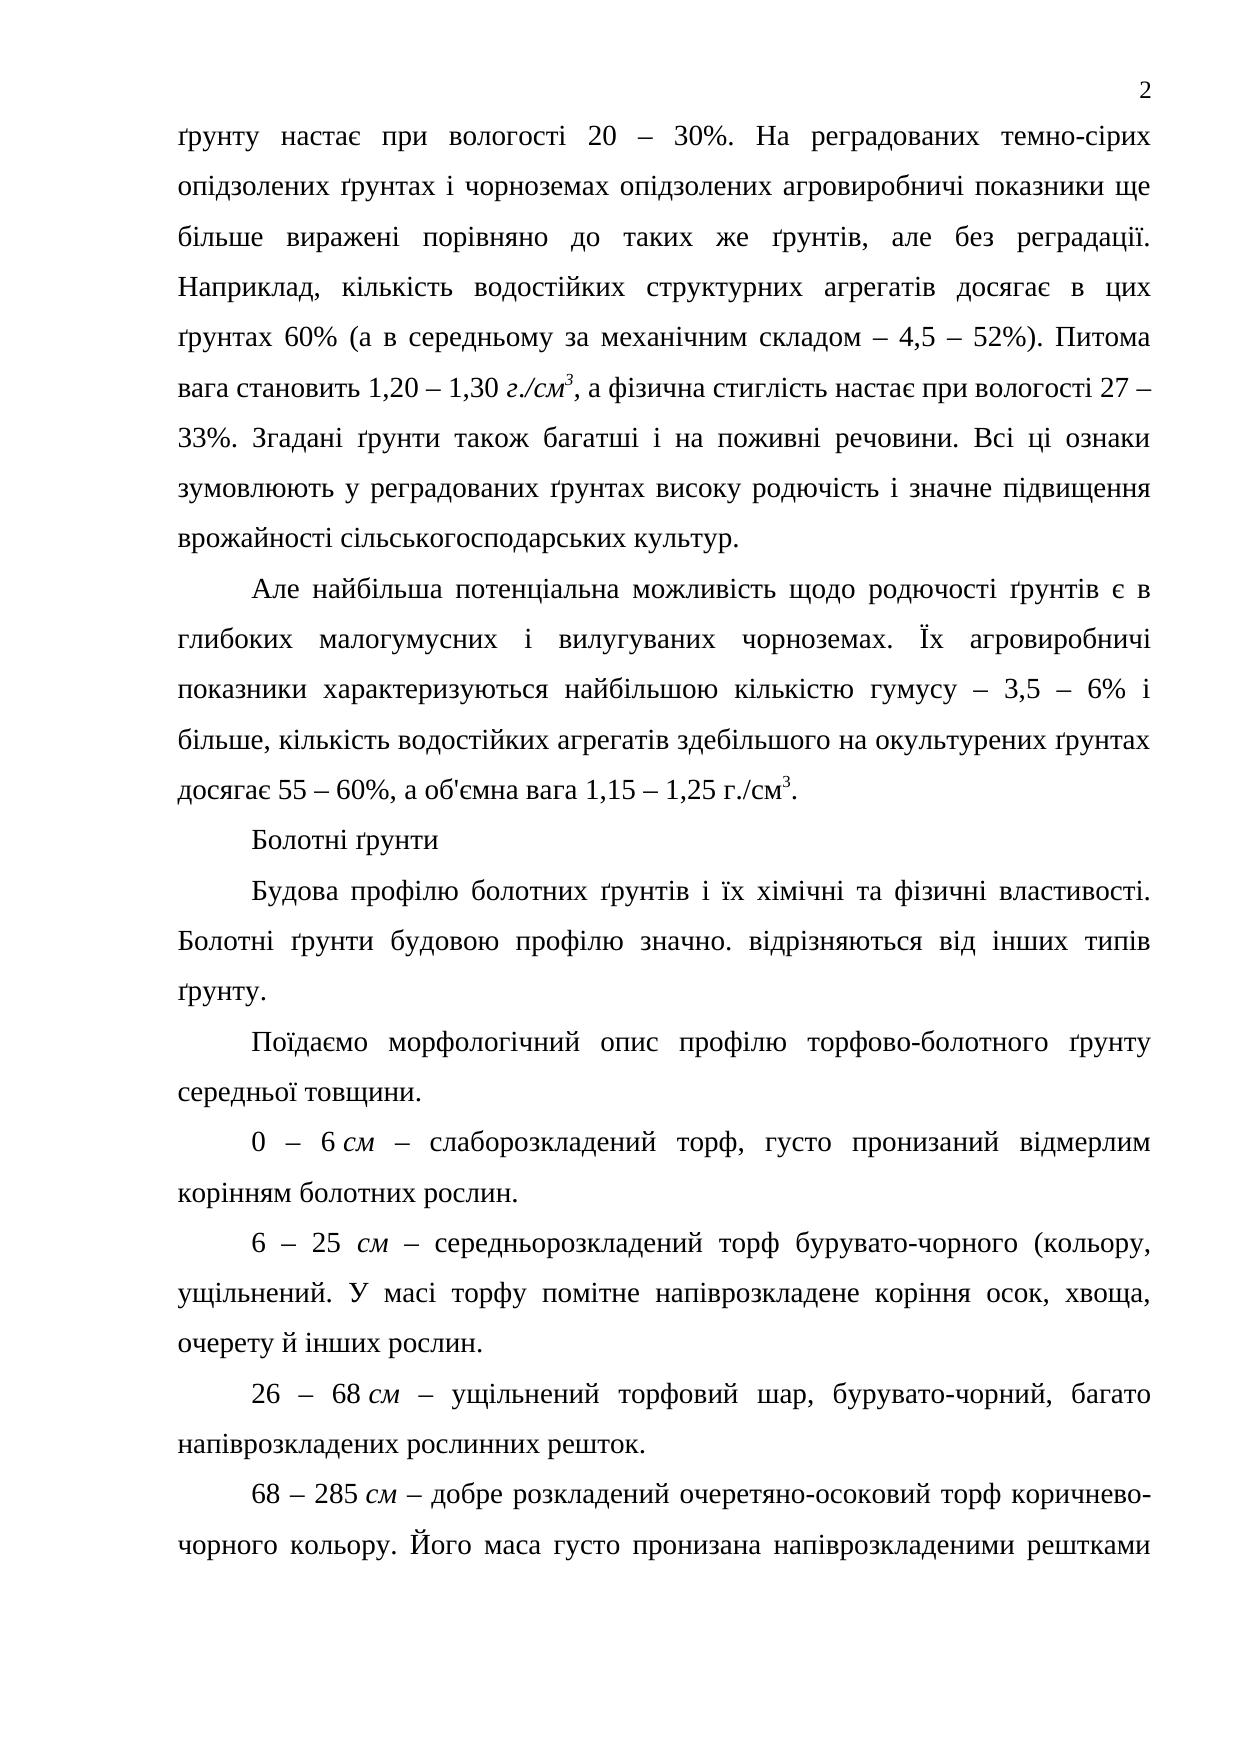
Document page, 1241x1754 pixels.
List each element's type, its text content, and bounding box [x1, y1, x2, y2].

text Будова профілю болотних ґрунтів і їх хімічні та фізичні властивості. Болотні ґрунти будовою профілю значно. відрізняються від інших типів ґрунту. [177, 873, 1152, 1007]
text 26 – 68 см – ущільнений торфовий шар, бурувато-чорний, багато напіврозкладених рослинних решток. [177, 1376, 1152, 1460]
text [177, 118, 1152, 554]
text 6 – 25 cм – середньорозкладений торф бурувато-чорного (кольору, ущільнений. У масі торфу помітне напіврозкладене коріння осок, хвоща, очерету й інших рослин. [177, 1225, 1152, 1359]
text Але найбільша потенціальна можливість щодо родючості ґрунтів є в глибоких малогумусних i вилугуваних чорноземах. Їх агровиробничі показники характеризуються найбільшою кількістю гумусу – 3,5 – 6% і більше, кількість водостійких агрегатів здебільшого на окультурених ґрунтах досягає 55 – 60%, а об'ємна вага 1,15 – 1,25 г./см3. [177, 571, 1152, 806]
text Болотні ґрунти [177, 822, 1152, 856]
text Поїдаємо морфологічний опис профілю торфово-болотного ґрунту середньої товщини. [177, 1024, 1152, 1108]
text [177, 1477, 1152, 1560]
text 0 – 6 см – слаборозкладений торф, густо пронизаний відмерлим корінням болотних рослин. [177, 1124, 1152, 1208]
